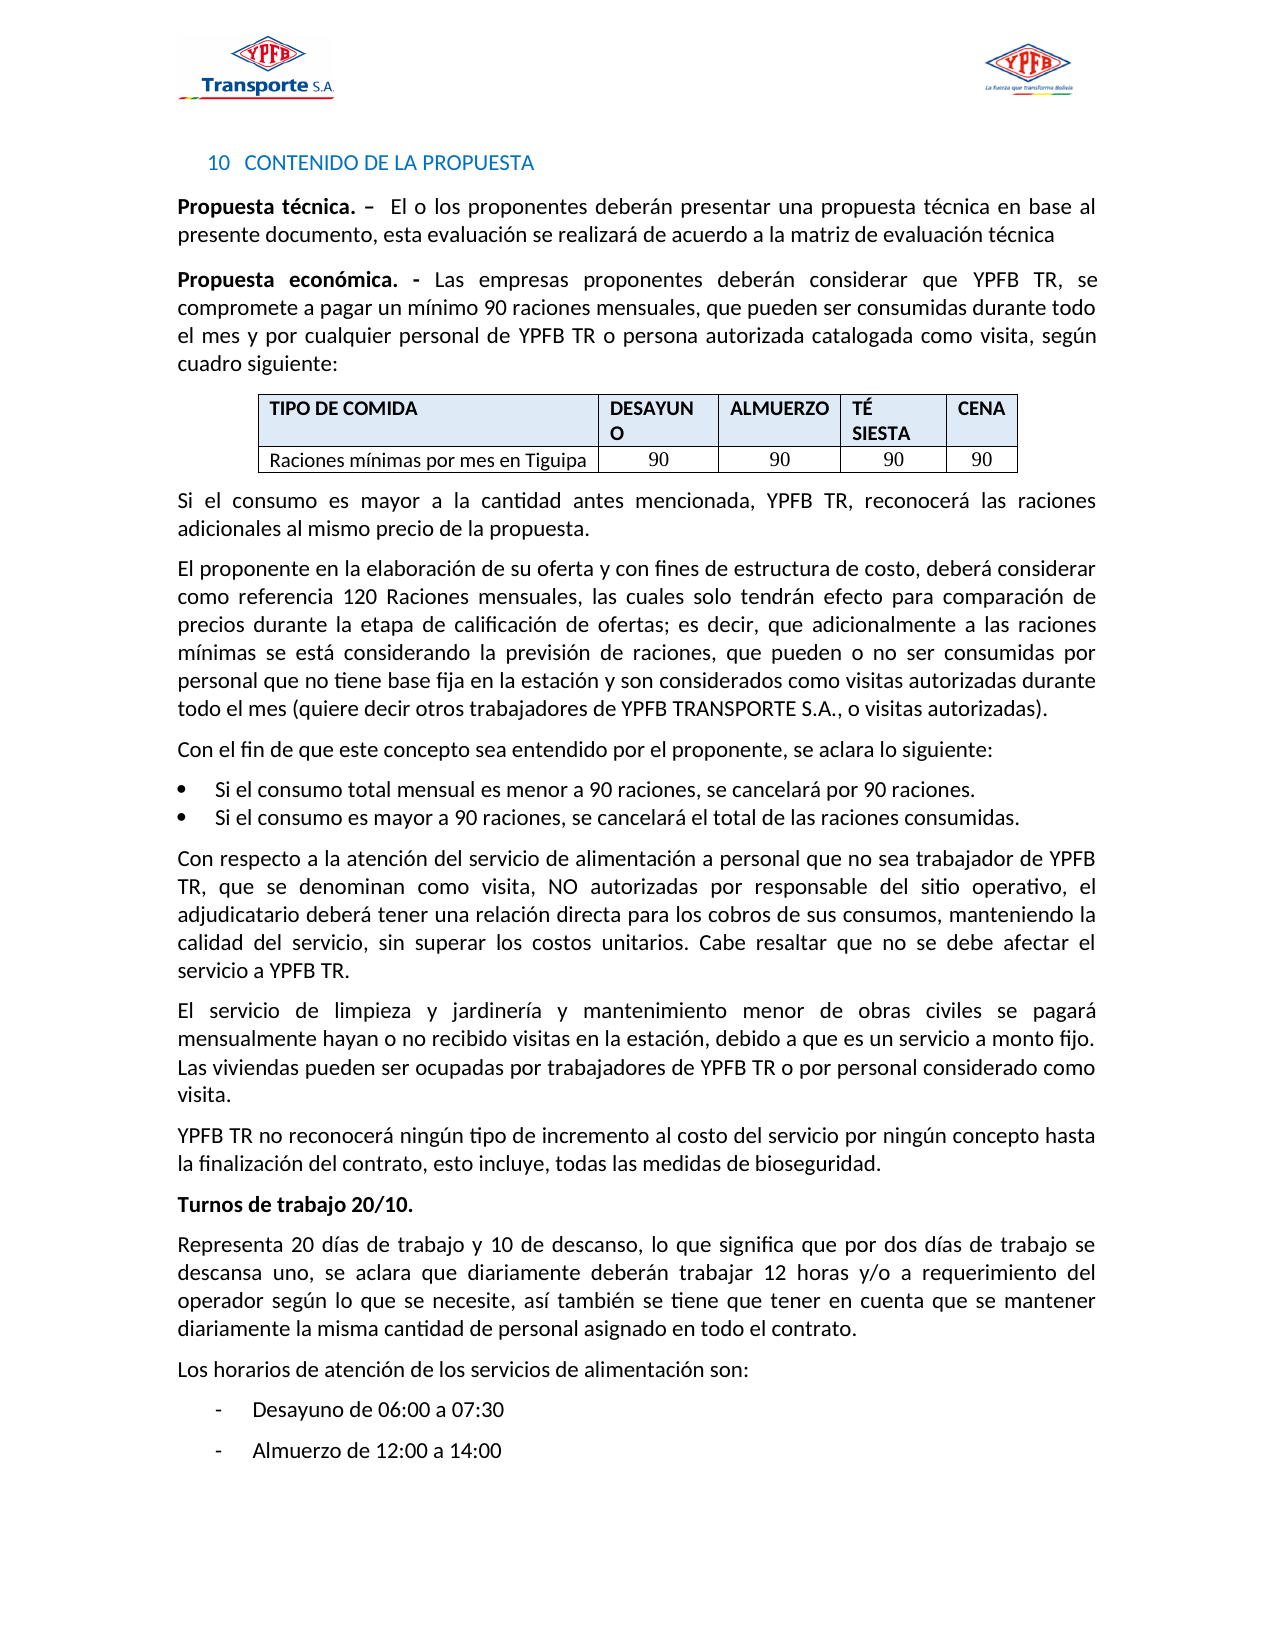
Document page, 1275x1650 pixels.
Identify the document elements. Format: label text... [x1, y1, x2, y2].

table_header TIPO DE COMIDA [259, 395, 598, 446]
picture [976, 39, 1078, 100]
table_cell 90 [719, 447, 840, 472]
text Propuesta económica. - Las empresas proponentes deberán considerar que YPFB TR, se compromete a pagar un mínimo 90 raciones mensuales, que pueden ser consumidas durante todo el mes y por cualquier personal de YPFB TR o persona autorizada catalogada como visita, según cuadro siguiente: [177, 265, 1098, 377]
list Si el consumo total mensual es menor a 90 raciones, se cancelará por 90 raciones. [177, 775, 1098, 803]
table_cell 90 [841, 447, 946, 472]
text Representa 20 días de trabajo y 10 de descanso, lo que significa que por dos días de trabajo se descansa uno, se aclara que diariamente deberán trabajar 12 horas y/o a requerimiento del operador según lo que se necesite, así también se tiene que tener en cuenta que se mantener diariamente la misma cantidad de personal asignado en todo el contrato. [177, 1230, 1098, 1342]
text El proponente en la elaboración de su oferta y con fines de estructura de costo, deberá considerar como referencia 120 Raciones mensuales, las cuales solo tendrán efecto para comparación de precios durante la etapa de calificación de ofertas; es decir, que adicionalmente a las raciones mínimas se está considerando la previsión de raciones, que pueden o no ser consumidas por personal que no tiene base fija en la estación y son considerados como visitas autorizadas durante todo el mes (quiere decir otros trabajadores de YPFB TRANSPORTE S.A., o visitas autorizadas). [177, 554, 1098, 722]
list CONTENIDO DE LA PROPUESTA [207, 148, 1098, 176]
table_header ALMUERZO [719, 395, 840, 446]
table_header CENA [947, 395, 1017, 446]
table_cell 90 [599, 447, 718, 472]
text Propuesta técnica. – El o los proponentes deberán presentar una propuesta técnica en base al presente documento, esta evaluación se realizará de acuerdo a la matriz de evaluación técnica [177, 192, 1098, 248]
text Los horarios de atención de los servicios de alimentación son: [177, 1355, 1098, 1383]
text YPFB TR no reconocerá ningún tipo de incremento al costo del servicio por ningún concepto hasta la finalización del contrato, esto incluye, todas las medidas de bioseguridad. [177, 1121, 1098, 1177]
table_header TÉ SIESTA [841, 395, 946, 446]
table_header DESAYUNO [599, 395, 718, 446]
text Con respecto a la atención del servicio de alimentación a personal que no sea trabajador de YPFB TR, que se denominan como visita, NO autorizadas por responsable del sitio operativo, el adjudicatario deberá tener una relación directa para los cobros de sus consumos, manteniendo la calidad del servicio, sin superar los costos unitarios. Cabe resaltar que no se debe afectar el servicio a YPFB TR. [177, 844, 1098, 984]
text Turnos de trabajo 20/10. [177, 1190, 1098, 1218]
list Desayuno de 06:00 a 07:30 [215, 1395, 1098, 1423]
table_cell Raciones mínimas por mes en Tiguipa [259, 447, 598, 472]
list Si el consumo es mayor a 90 raciones, se cancelará el total de las raciones consumidas. [177, 803, 1098, 831]
picture [177, 35, 334, 100]
text Si el consumo es mayor a la cantidad antes mencionada, YPFB TR, reconocerá las raciones adicionales al mismo precio de la propuesta. [177, 486, 1098, 542]
list Almuerzo de 12:00 a 14:00 [215, 1436, 1098, 1464]
text Con el fin de que este concepto sea entendido por el proponente, se aclara lo siguiente: [177, 735, 1098, 763]
table_cell 90 [947, 447, 1017, 472]
text El servicio de limpieza y jardinería y mantenimiento menor de obras civiles se pagará mensualmente hayan o no recibido visitas en la estación, debido a que es un servicio a monto fijo. Las viviendas pueden ser ocupadas por trabajadores de YPFB TR o por personal considerado como visita. [177, 997, 1098, 1109]
